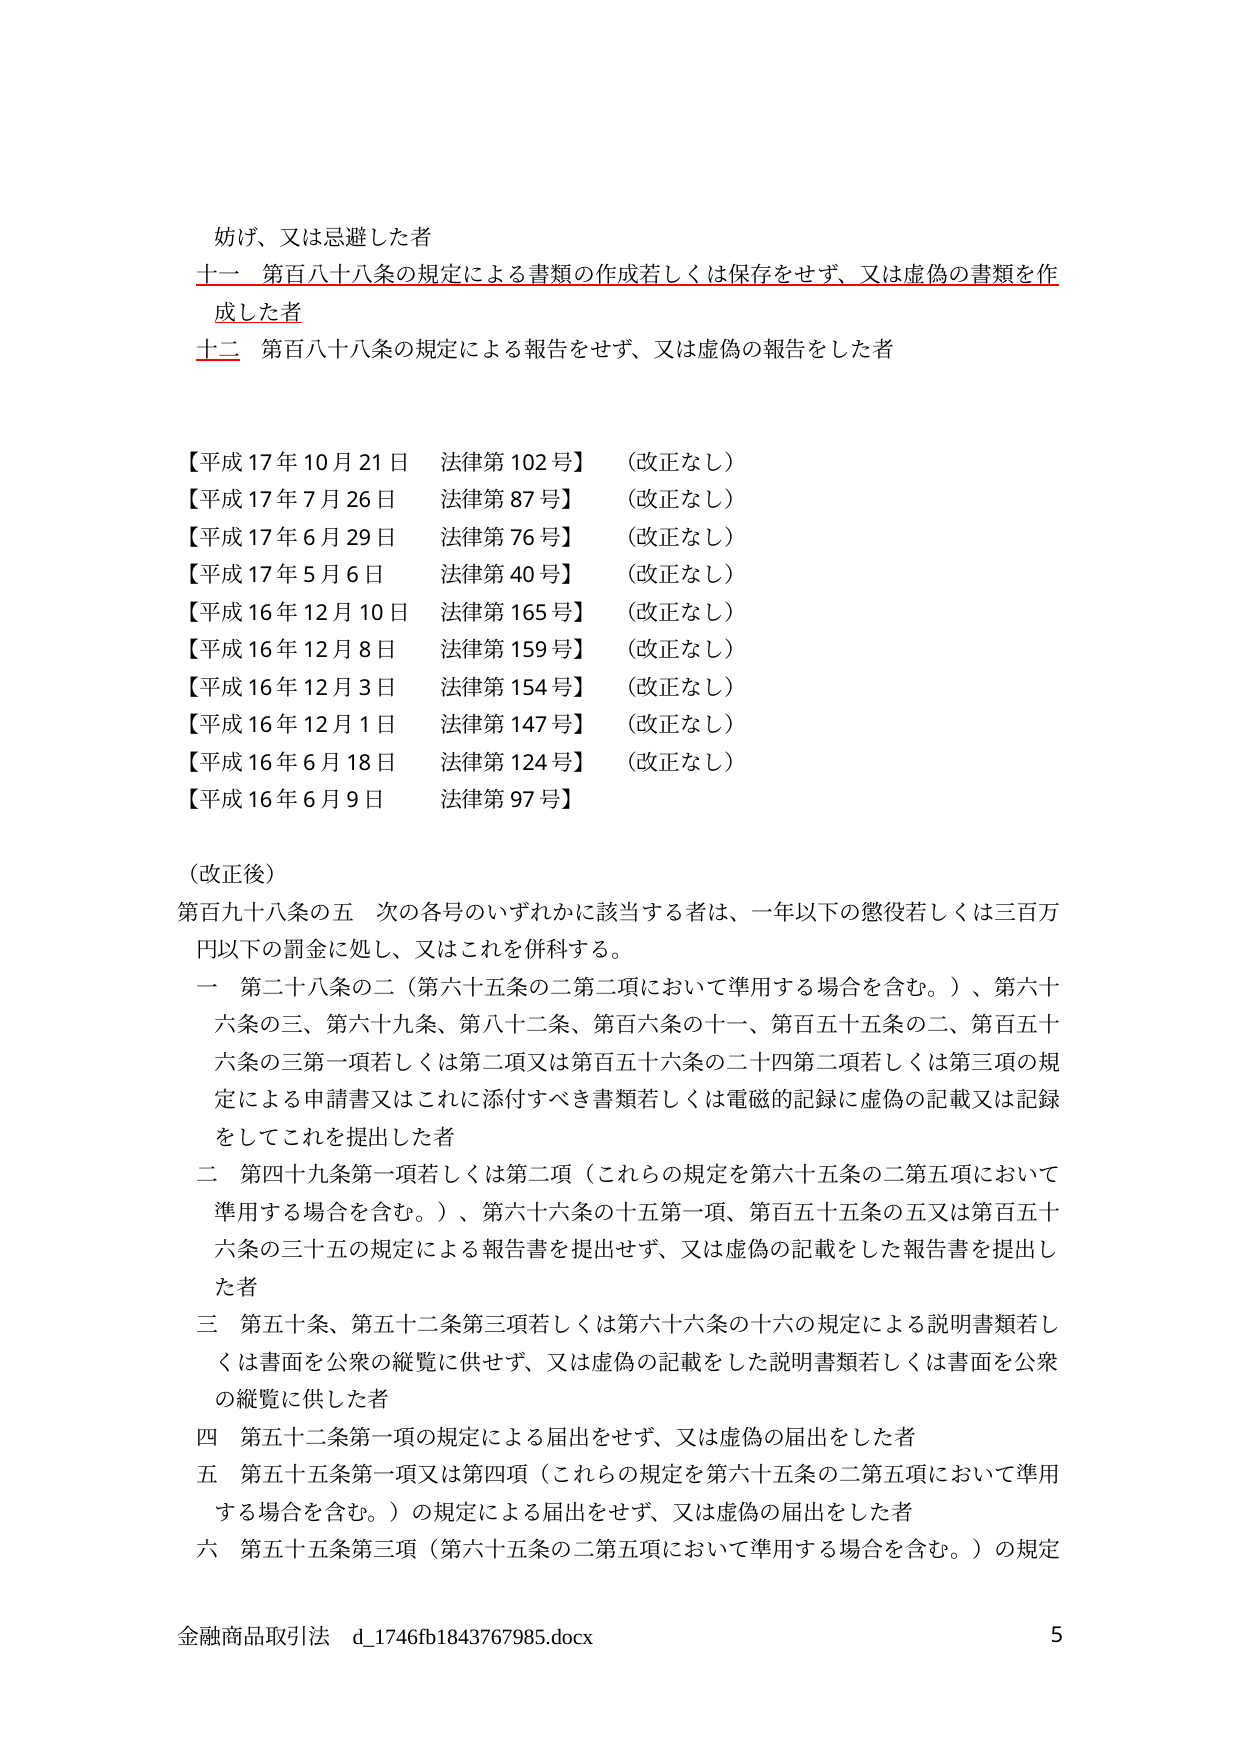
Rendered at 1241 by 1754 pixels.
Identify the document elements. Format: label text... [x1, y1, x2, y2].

text 三 第五十条、第五十二条第三項若しくは第六十六条の十六の規定による説明書類若しくは書面を公衆の縦覧に供せず、又は虚偽の記載をした説明書類若しくは書面を公衆の縦覧に供した者 [196, 1304, 1063, 1417]
text 二 第四十九条第一項若しくは第二項（これらの規定を第六十五条の二第五項において準用する場合を含む。）、第六十六条の十五第一項、第百五十五条の五又は第百五十六条の三十五の規定による報告書を提出せず、又は虚偽の記載をした報告書を提出した者 [196, 1154, 1063, 1304]
text 十一 第百八十八条の規定による書類の作成若しくは保存をせず、又は虚偽の書類を作成した者 [196, 254, 1063, 329]
text 【平成16年12月10日 法律第165号】 （改正なし） [177, 592, 1063, 629]
text 【平成16年6月9日 法律第97号】 [177, 779, 1063, 817]
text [196, 217, 1063, 254]
text 【平成17年6月29日 法律第76号】 （改正なし） [177, 517, 1063, 554]
text 一 第二十八条の二（第六十五条の二第二項において準用する場合を含む。）、第六十六条の三、第六十九条、第八十二条、第百六条の十一、第百五十五条の二、第百五十六条の三第一項若しくは第二項又は第百五十六条の二十四第二項若しくは第三項の規定による申請書又はこれに添付すべき書類若しくは電磁的記録に虚偽の記載又は記録をしてこれを提出した者 [196, 967, 1063, 1154]
text 四 第五十二条第一項の規定による届出をせず、又は虚偽の届出をした者 [196, 1417, 1063, 1454]
text 【平成17年10月21日 法律第102号】 （改正なし） [177, 442, 1063, 479]
text 【平成16年12月1日 法律第147号】 （改正なし） [177, 704, 1063, 742]
text 【平成17年7月26日 法律第87号】 （改正なし） [177, 479, 1063, 517]
text 【平成16年6月18日 法律第124号】 （改正なし） [177, 742, 1063, 779]
text 【平成16年12月8日 法律第159号】 （改正なし） [177, 629, 1063, 667]
text 【平成17年5月6日 法律第40号】 （改正なし） [177, 554, 1063, 592]
text 第百九十八条の五 次の各号のいずれかに該当する者は、一年以下の懲役若しくは三百万円以下の罰金に処し、又はこれを併科する。 [177, 892, 1063, 967]
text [196, 1529, 1063, 1567]
text 十二 第百八十八条の規定による報告をせず、又は虚偽の報告をした者 [196, 329, 1063, 367]
text 五 第五十五条第一項又は第四項（これらの規定を第六十五条の二第五項において準用する場合を含む。）の規定による届出をせず、又は虚偽の届出をした者 [196, 1454, 1063, 1529]
text 【平成16年12月3日 法律第154号】 （改正なし） [177, 667, 1063, 704]
text （改正後） [177, 854, 1063, 892]
